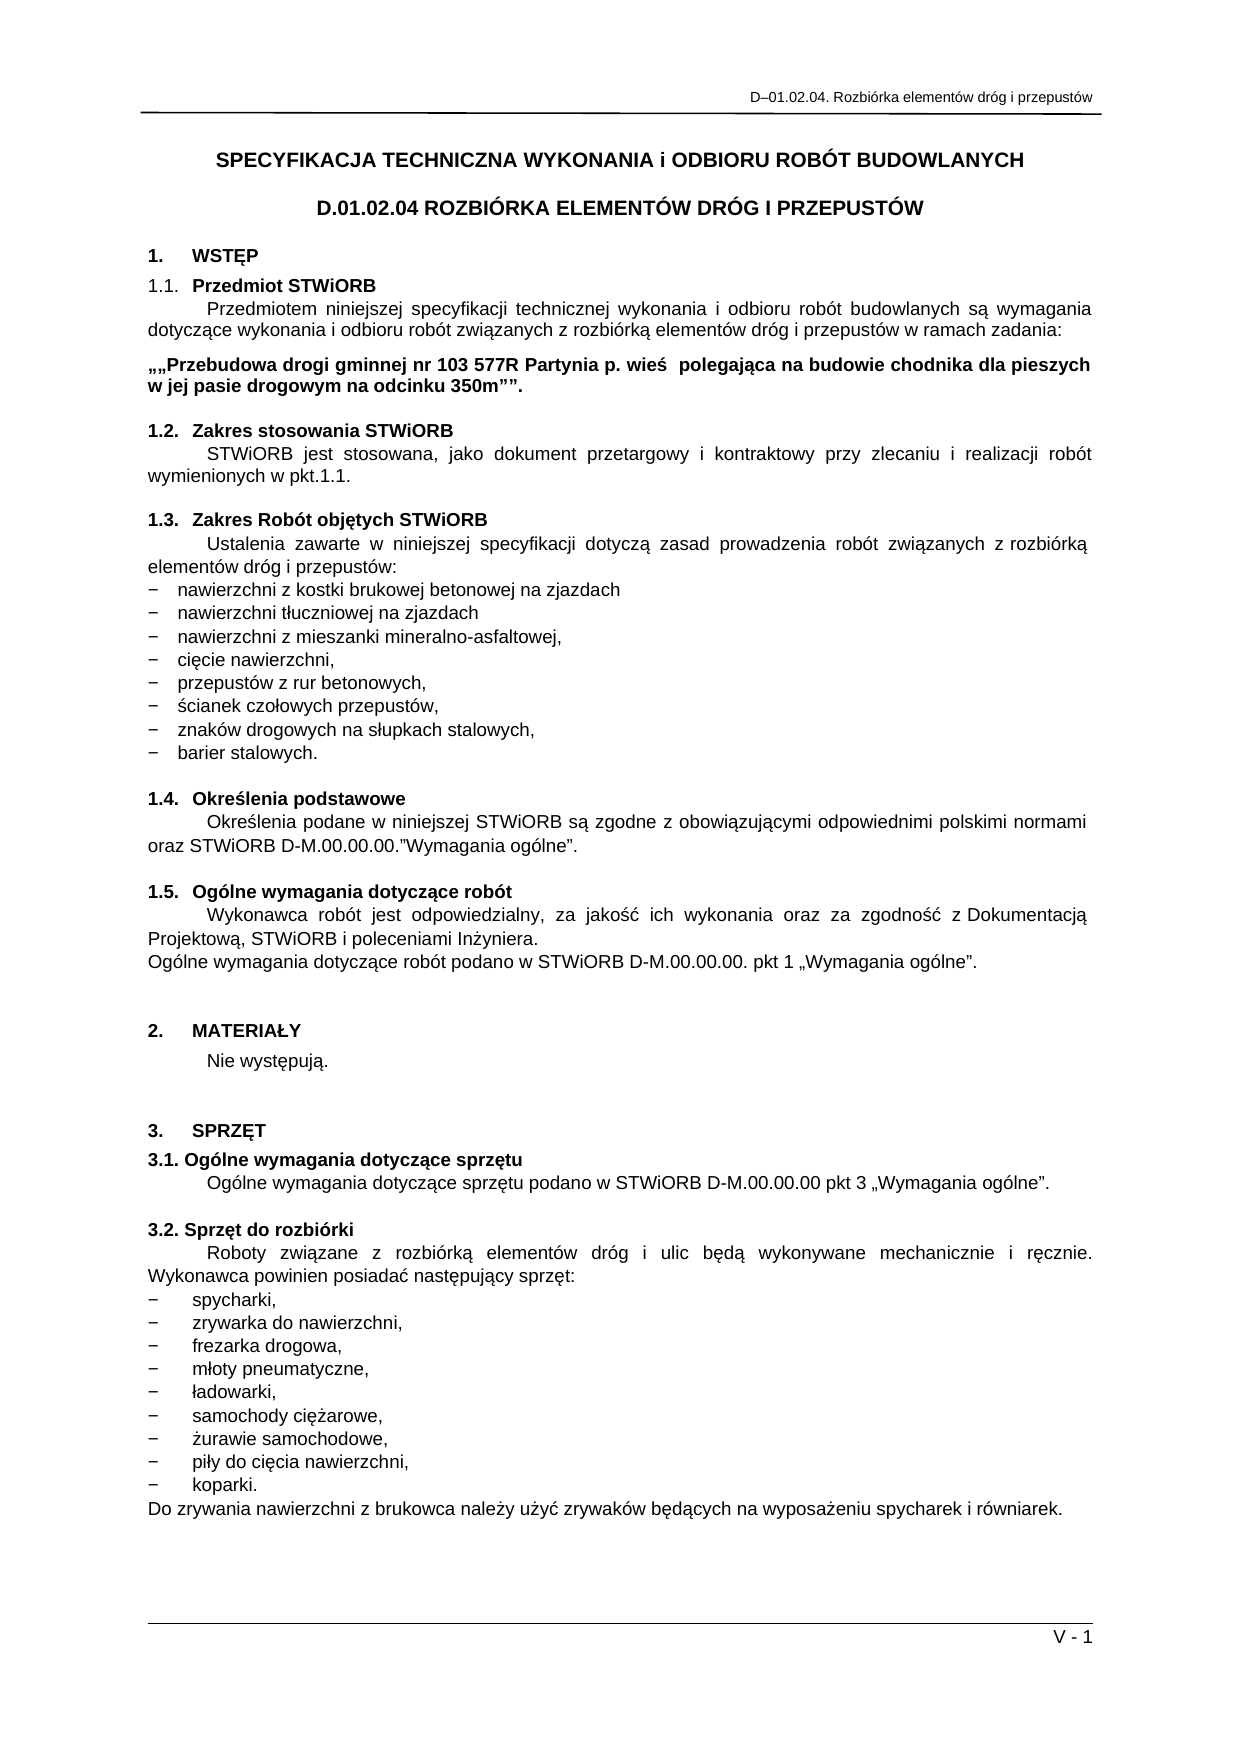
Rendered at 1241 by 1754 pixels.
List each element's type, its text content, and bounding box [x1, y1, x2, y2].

list ładowarki, [148, 1381, 1093, 1403]
text STWiORB jest stosowana, jako dokument przetargowy i kontraktowy przy zlecaniu i realizacji robót wymienionych w pkt.1.1. [148, 443, 1093, 486]
text Ustalenia zawarte w niniejszej specyfikacji dotyczą zasad prowadzenia robót związanych z rozbiórką elementów dróg i przepustów: [148, 532, 1087, 577]
list Przedmiot STWiORB [148, 274, 1087, 296]
list frezarka drogowa, [148, 1335, 1093, 1356]
list samochody ciężarowe, [148, 1404, 1093, 1426]
list SPRZĘT [148, 1119, 1087, 1141]
list znaków drogowych na słupkach stalowych, [148, 718, 1093, 740]
list Wykonawca robót jest odpowiedzialny, za jakość ich wykonania oraz za zgodność z Dokumentacją Projektową, STWiORB i poleceniami Inżyniera. [148, 904, 1087, 949]
list nawierzchni tłuczniowej na zjazdach [148, 602, 1093, 624]
list Ogólne wymagania dotyczące sprzętu podano w STWiORB D-M.00.00.00 pkt 3 „Wymagania ogólne”. [148, 1172, 1087, 1194]
list koparki. [148, 1474, 1093, 1496]
text Określenia podane w niniejszej STWiORB są zgodne z obowiązującymi odpowiednimi polskimi normami oraz STWiORB D-M.00.00.00.”Wymagania ogólne”. [148, 811, 1087, 856]
text D.01.02.04 ROZBIÓRKA ELEMENTÓW DRÓG I PRZEPUSTÓW [148, 196, 1093, 219]
text Do zrywania nawierzchni z brukowca należy użyć zrywaków będących na wyposażeniu spycharek i równiarek. [148, 1497, 1088, 1519]
list 3.1. Ogólne wymagania dotyczące sprzętu [148, 1149, 1087, 1171]
list Zakres stosowania STWiORB [148, 420, 1087, 441]
list 3.2. Sprzęt do rozbiórki [148, 1219, 1087, 1240]
list cięcie nawierzchni, [148, 649, 1093, 670]
list ścianek czołowych przepustów, [148, 695, 1093, 717]
list zrywarka do nawierzchni, [148, 1312, 1093, 1333]
list Nie występują. [148, 1050, 1087, 1071]
title SPECYFIKACJA TECHNICZNA WYKONANIA i ODBIORU ROBÓT BUDOWLANYCH [148, 148, 1093, 172]
list Określenia podstawowe [148, 788, 1087, 809]
list młoty pneumatyczne, [148, 1358, 1093, 1379]
list Zakres Robót objętych STWiORB [148, 509, 1087, 531]
text „„Przebudowa drogi gminnej nr 103 577R Partynia p. wieś polegająca na budowie chodnika dla pieszych w jej pasie drogowym na odcinku 350m””. [148, 353, 1093, 396]
text Roboty związane z rozbiórką elementów dróg i ulic będą wykonywane mechanicznie i ręcznie. Wykonawca powinien posiadać następujący sprzęt: [148, 1242, 1093, 1287]
list nawierzchni z mieszanki mineralno-asfaltowej, [148, 625, 1093, 647]
list MATERIAŁY [148, 1020, 1087, 1042]
list przepustów z rur betonowych, [148, 672, 1093, 693]
list żurawie samochodowe, [148, 1428, 1093, 1449]
text Przedmiotem niniejszej specyfikacji technicznej wykonania i odbioru robót budowlanych są wymagania dotyczące wykonania i odbioru robót związanych z rozbiórką elementów dróg i przepustów w ramach zadania: [148, 298, 1093, 341]
list nawierzchni z kostki brukowej betonowej na zjazdach [148, 579, 1093, 601]
list spycharki, [148, 1288, 1093, 1310]
list WSTĘP [148, 245, 1087, 267]
list Ogólne wymagania dotyczące robót [148, 881, 1087, 902]
list Ogólne wymagania dotyczące robót podano w STWiORB D-M.00.00.00. pkt 1 „Wymagania ogólne”. [148, 951, 1087, 972]
list piły do cięcia nawierzchni, [148, 1451, 1093, 1472]
list barier stalowych. [148, 742, 1093, 763]
